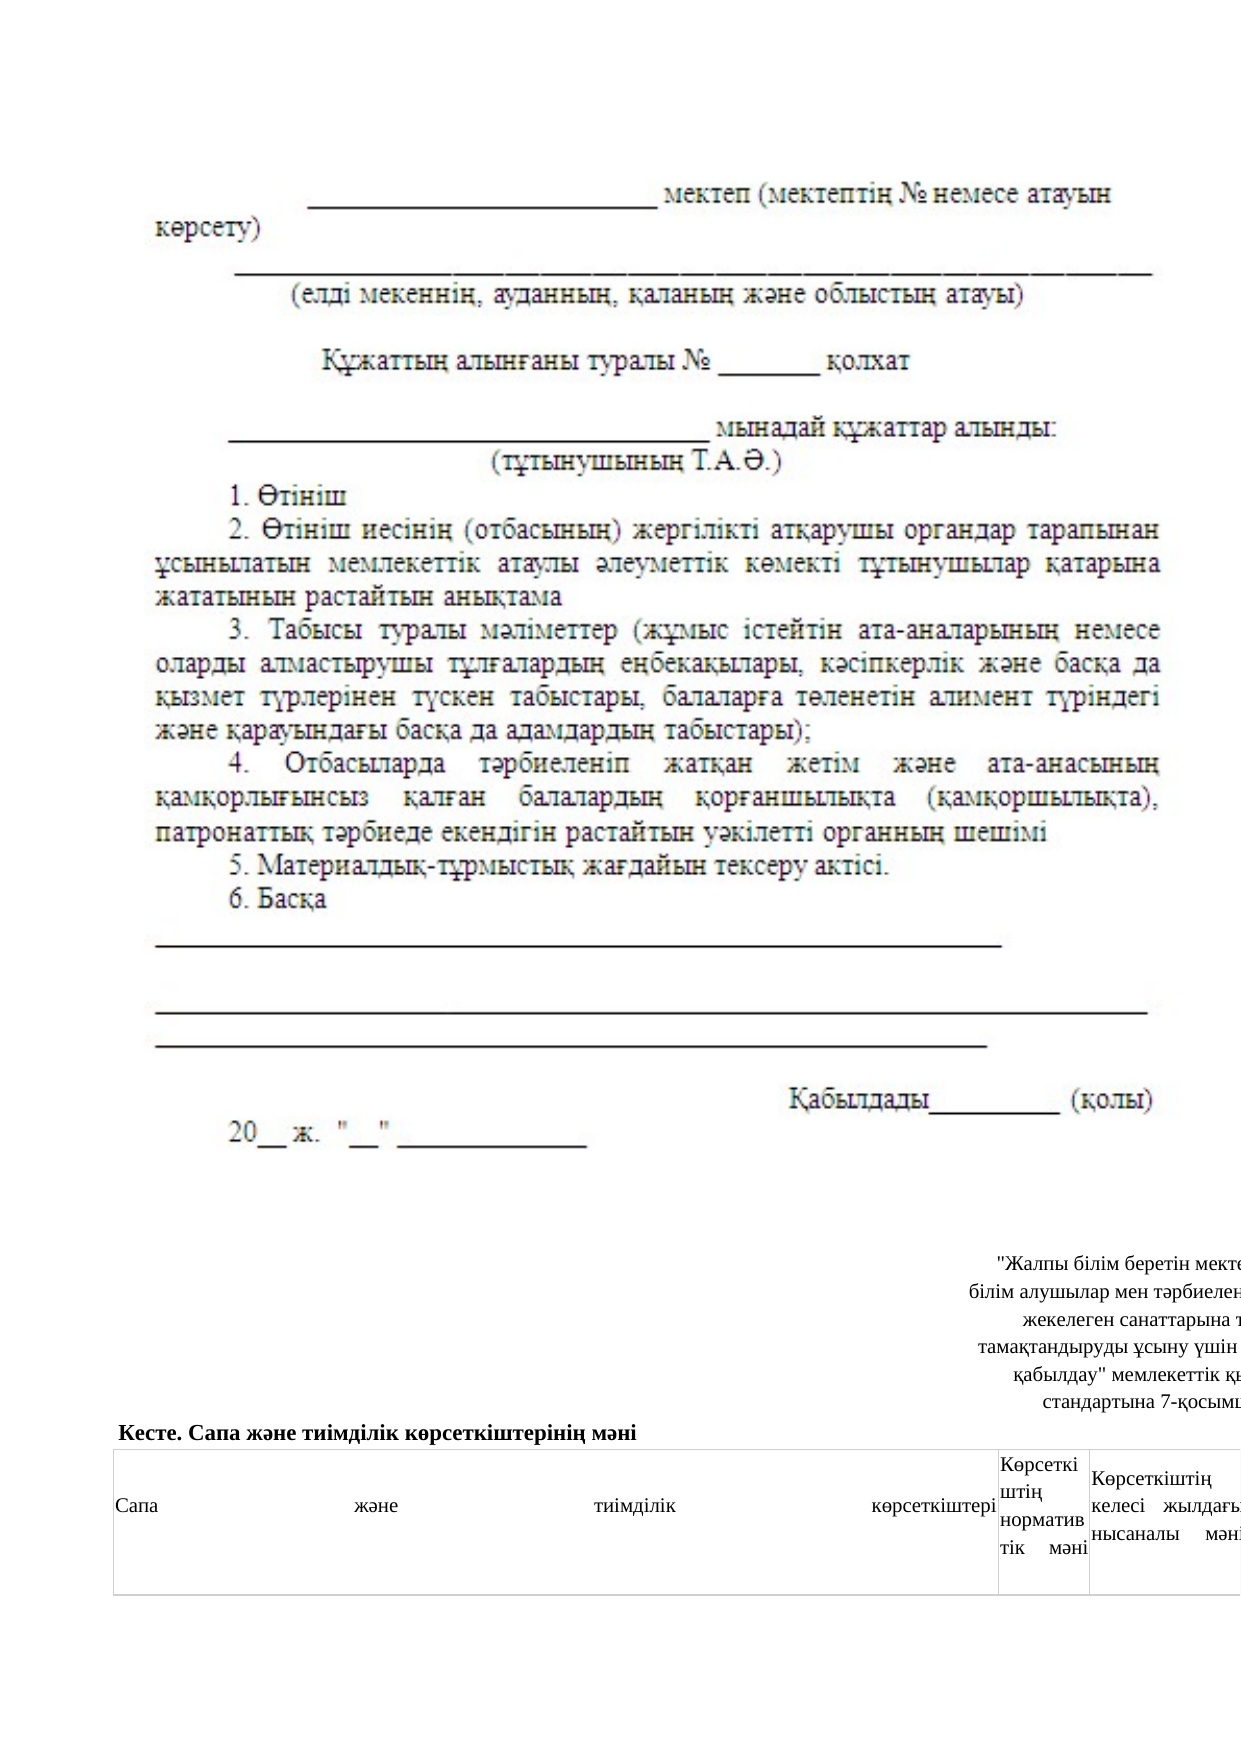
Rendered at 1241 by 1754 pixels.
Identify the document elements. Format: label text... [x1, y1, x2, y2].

text Кесте. Сапа және тиімділік көрсеткіштерінің мәні [112, 1419, 1128, 1445]
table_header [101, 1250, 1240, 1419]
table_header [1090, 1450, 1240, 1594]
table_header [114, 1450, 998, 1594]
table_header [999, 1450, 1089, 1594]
picture [112, 150, 1196, 1186]
